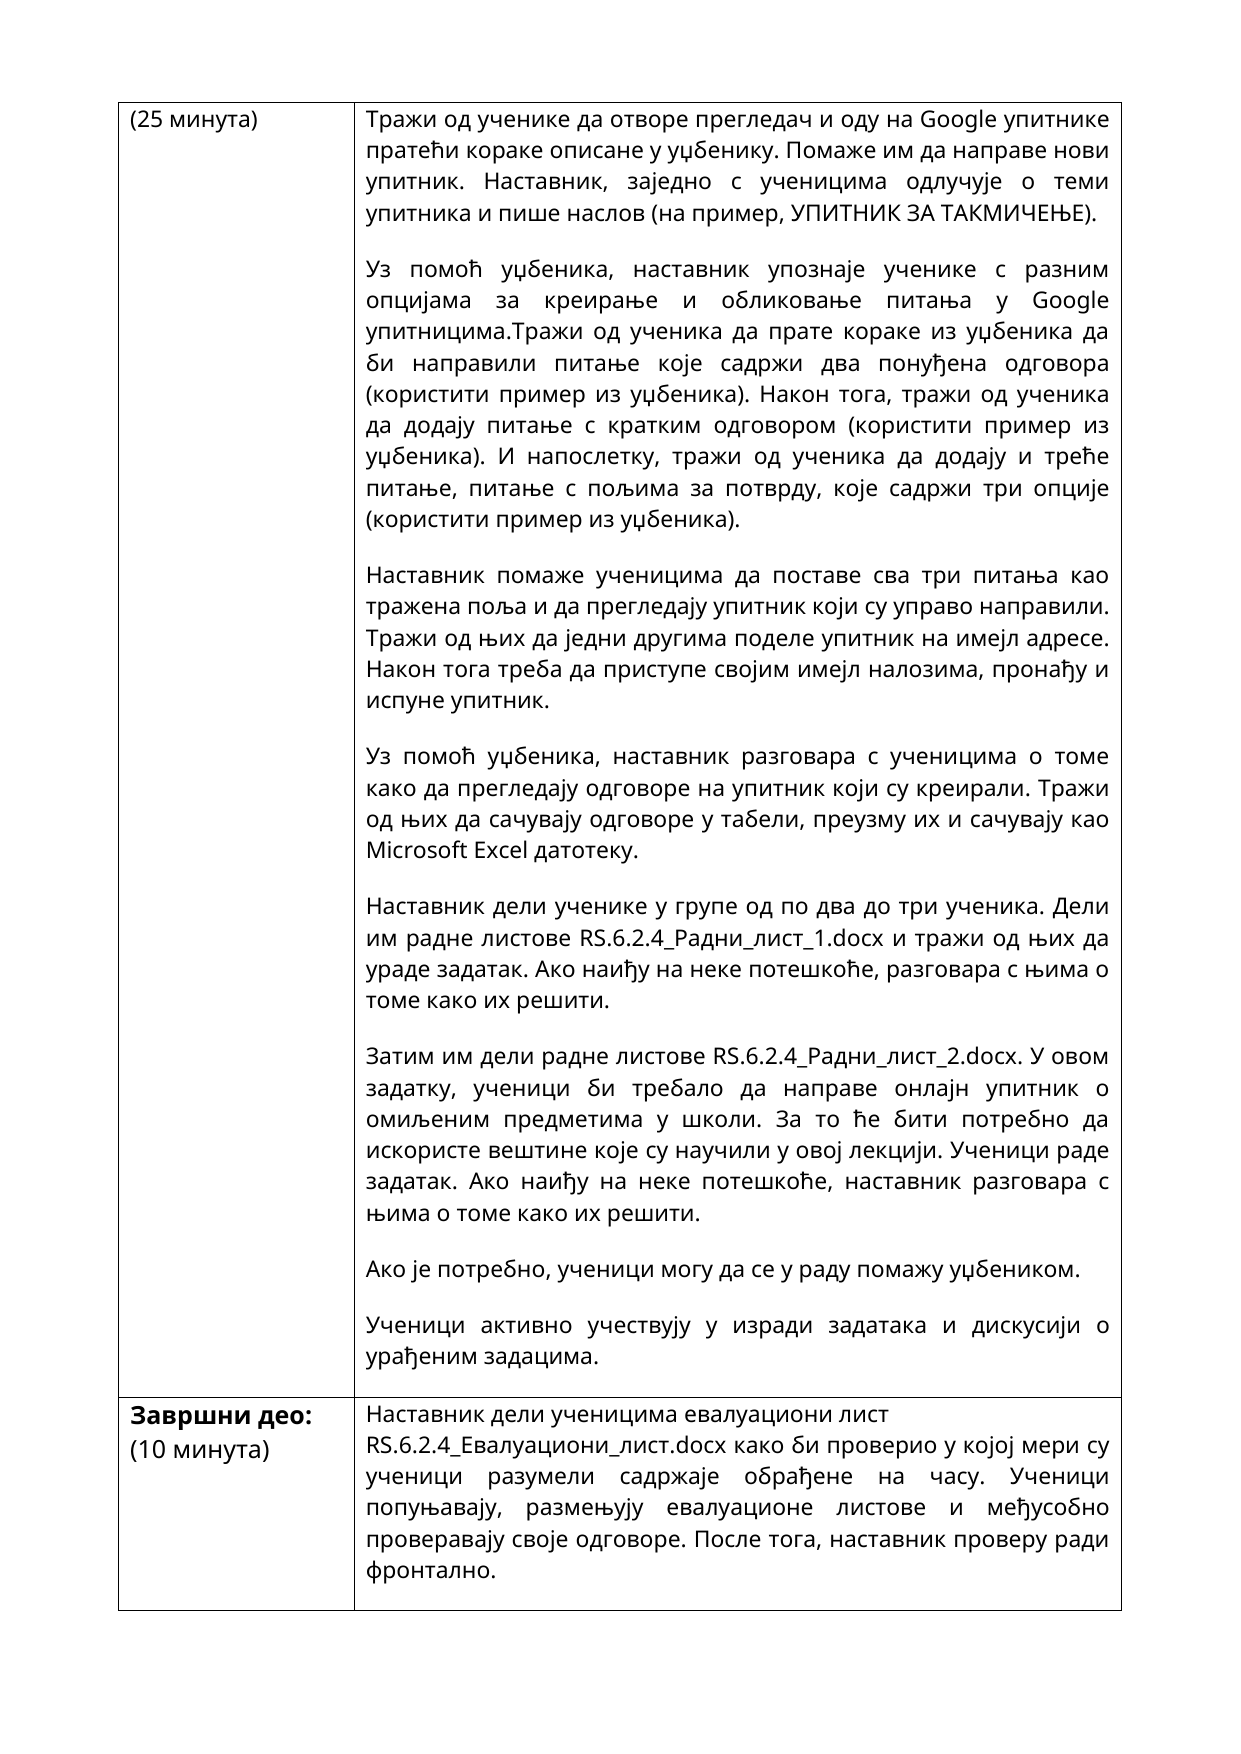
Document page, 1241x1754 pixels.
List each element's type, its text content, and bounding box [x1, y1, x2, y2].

table_cell Завршни део: (10 минута) [119, 1398, 354, 1610]
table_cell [355, 103, 1121, 1397]
table_cell Наставник дели ученицима евалуациони лист RS.6.2.4_Евалуациони_лист.docx како би проверио у којој мери су ученици разумели садржаје обрађене на часу. Ученици попуњавају, размењују евалуационе листове и међусобно проверавају своје одговоре. После тога, наставник проверу ради фронтално. [355, 1398, 1121, 1610]
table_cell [119, 103, 354, 1397]
